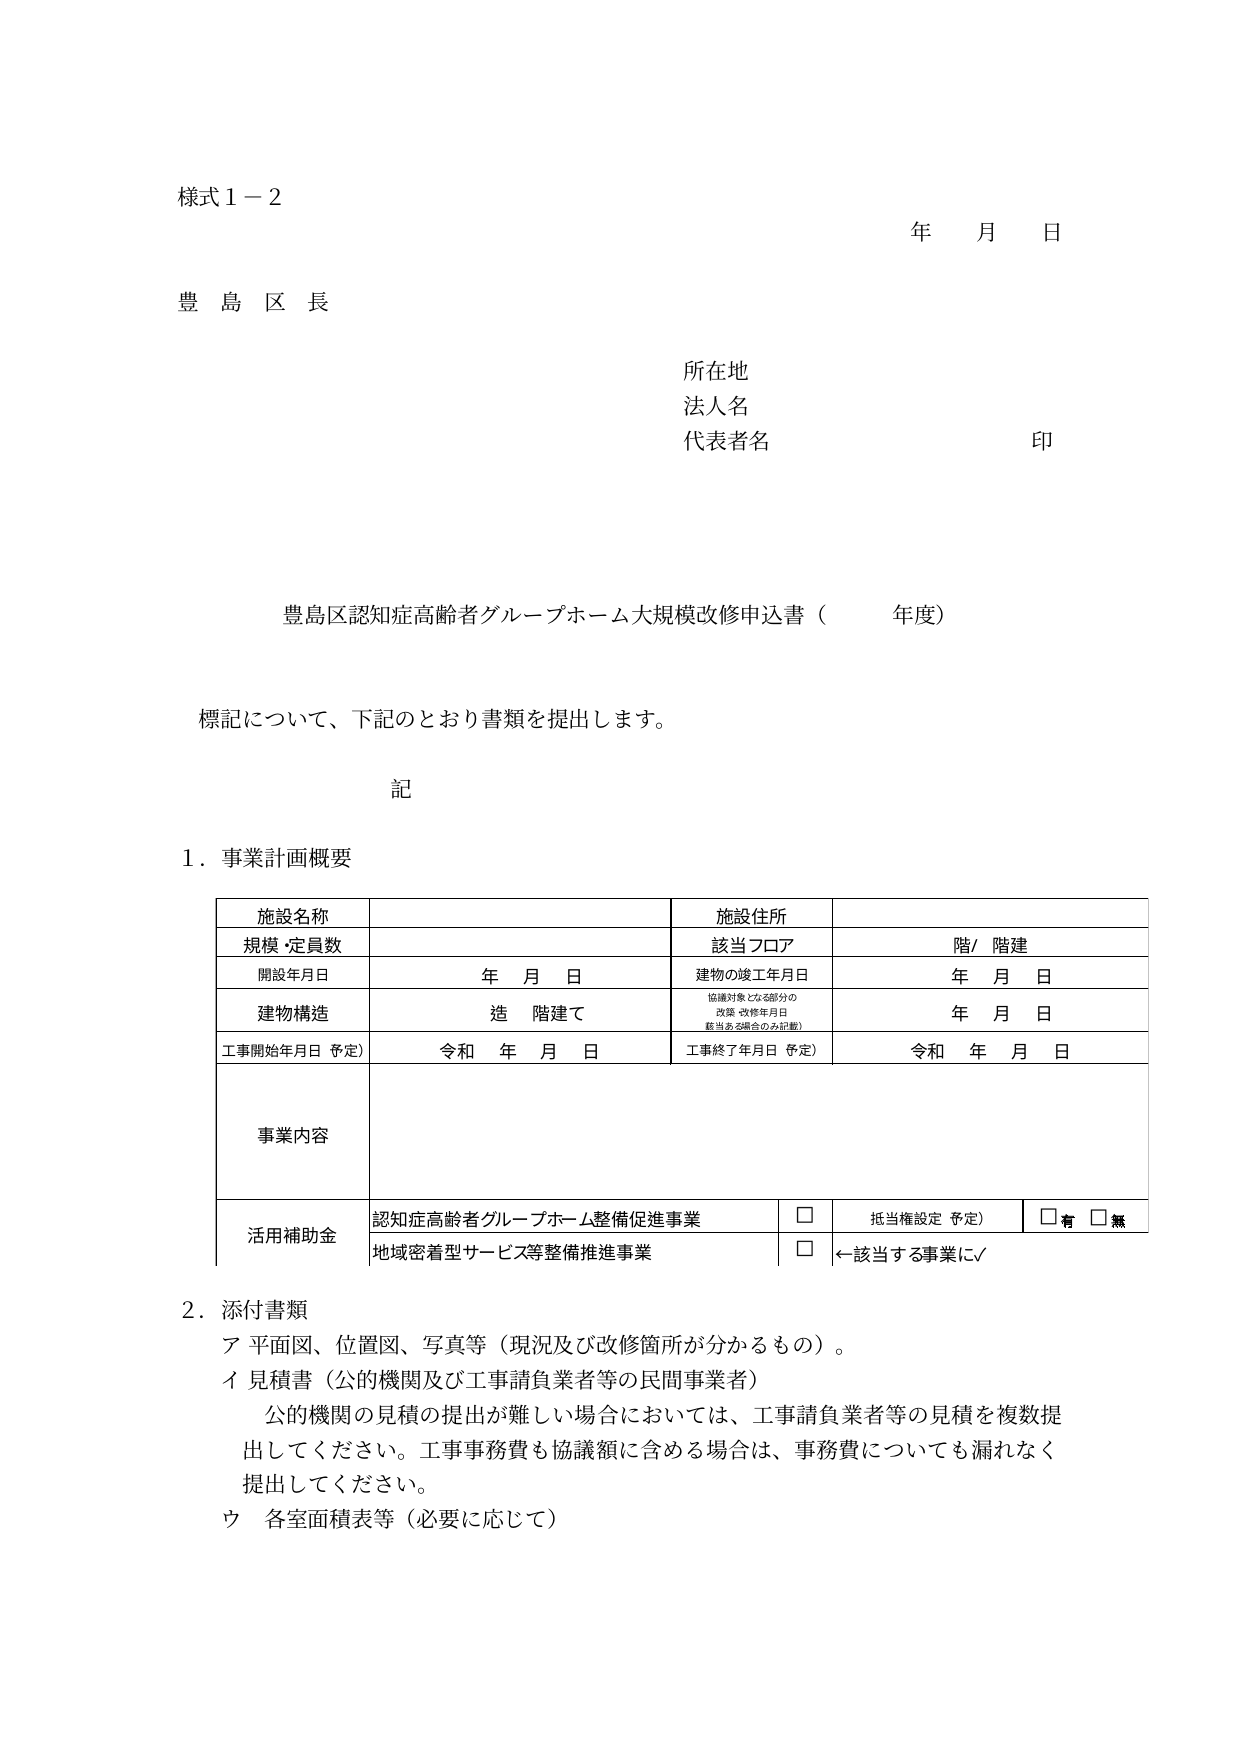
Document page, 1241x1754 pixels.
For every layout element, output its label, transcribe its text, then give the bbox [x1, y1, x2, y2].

text ウ 各室面積表等（必要に応じて） [177, 1499, 1063, 1534]
text 記 [177, 768, 1063, 803]
text 年 月 日 [177, 212, 1063, 247]
text 豊島区認知症高齢者グループホーム大規模改修申込書（ 年度） [177, 594, 1063, 629]
text 所在地 [177, 351, 1063, 386]
text 様式１－２ [177, 177, 1063, 212]
text 豊 島 区 長 [177, 281, 1063, 316]
text イ 見積書（公的機関及び工事請負業者等の民間事業者） [177, 1360, 1063, 1395]
text 標記について、下記のとおり書類を提出します。 [177, 699, 1063, 734]
text 代表者名 印 [177, 421, 1063, 455]
text １．事業計画概要 [177, 838, 1063, 873]
text ア 平面図、位置図、写真等（現況及び改修箇所が分かるもの）。 [177, 1325, 1063, 1360]
text 法人名 [177, 386, 1063, 421]
text ２．添付書類 [177, 1290, 1063, 1325]
text 公的機関の見積の提出が難しい場合においては、工事請負業者等の見積を複数提出してください。工事事務費も協議額に含める場合は、事務費についても漏れなく提出してください。 [243, 1395, 1063, 1499]
